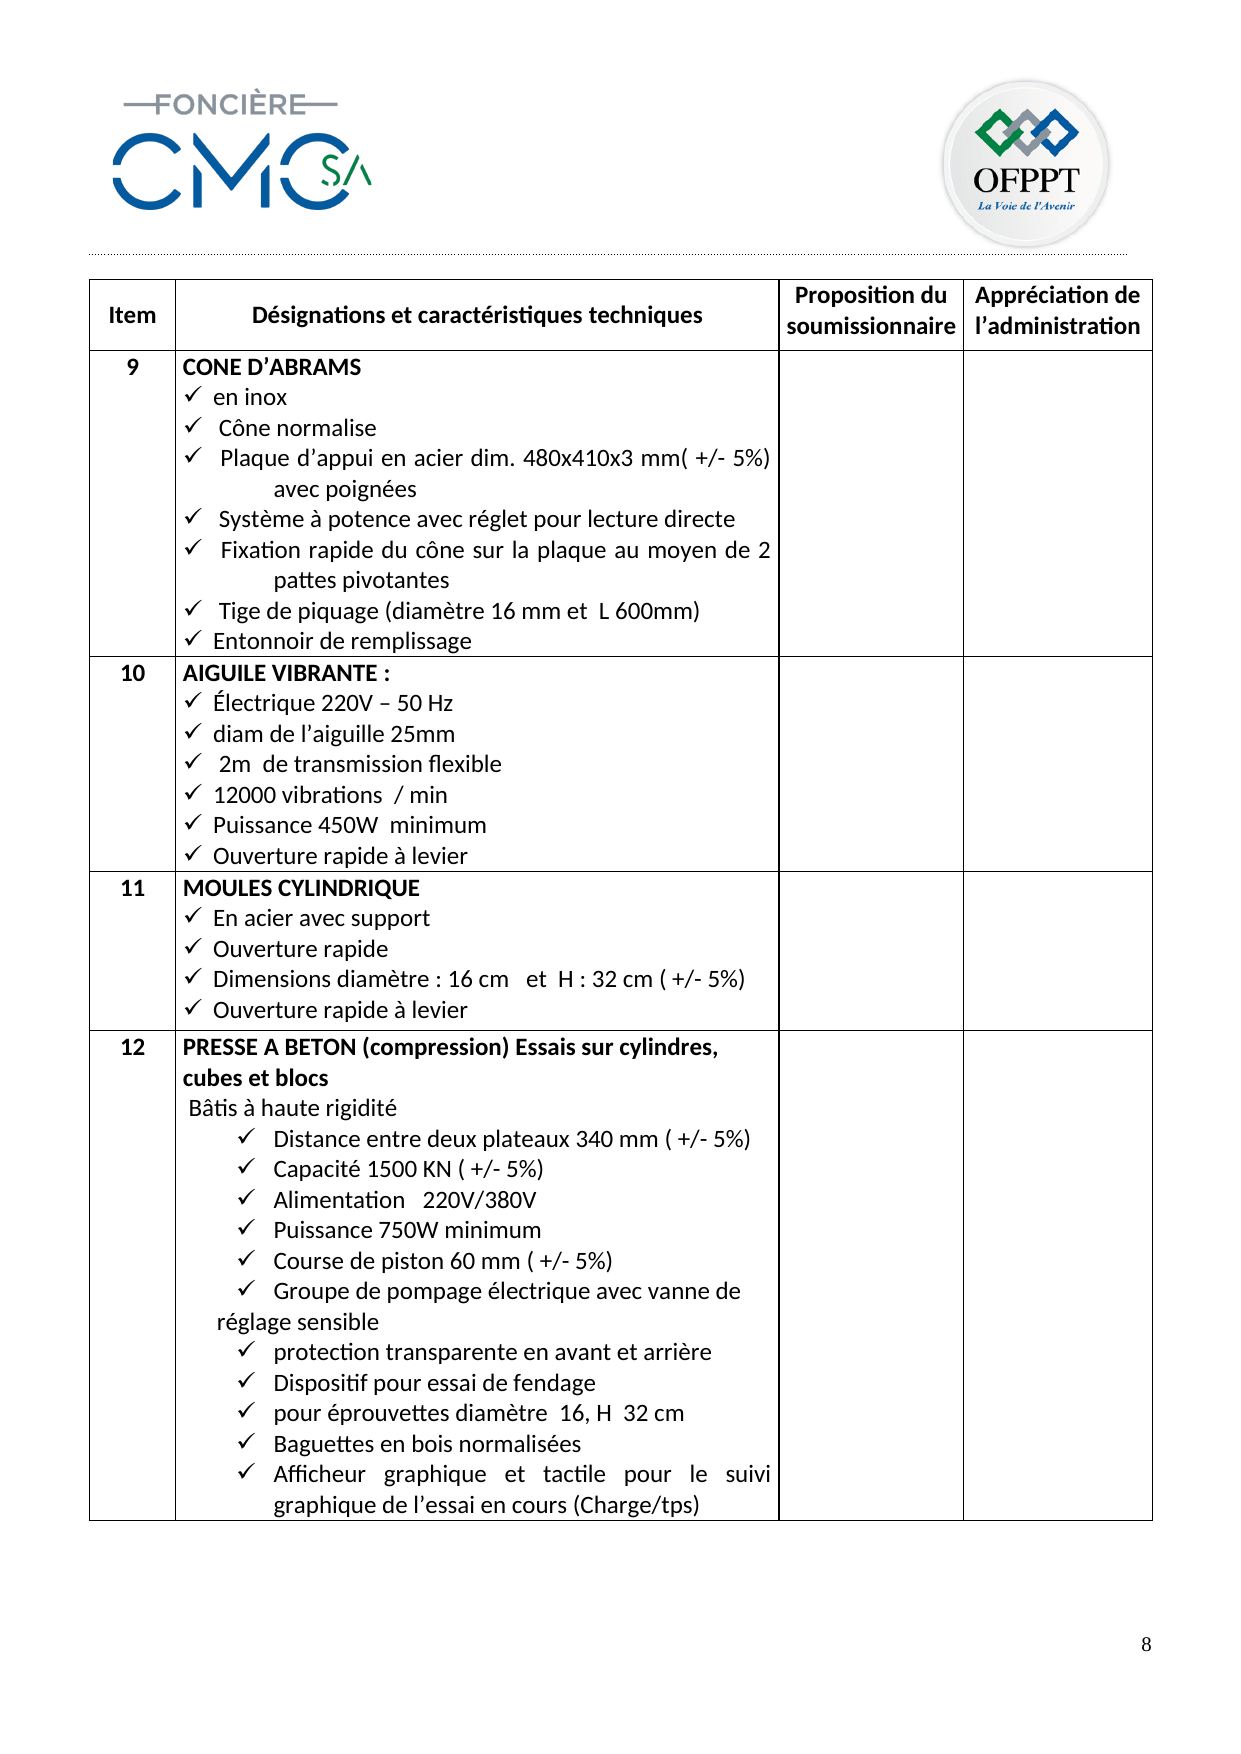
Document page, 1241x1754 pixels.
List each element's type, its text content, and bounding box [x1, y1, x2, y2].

table_cell PRESSE A BETON (compression) Essais sur cylindres, cubes et blocs Bâtis à haute rigidité Distance entre deux plateaux 340 mm ( +/- 5%) Capacité 1500 KN ( +/- 5%) Alimentation 220V/380V Puissance 750W minimum Course de piston ( +/- 5%) Groupe de pompage électrique avec vanne de réglage sensible protection transparente en avant et arrière Dispositif pour essai de fendage pour éprouvettes diamètre 16, H Baguettes en bois normalisées Afficheur graphique et tactile pour le suivi graphique de l’essai en cours (Charge/tps) [176, 1031, 778, 1519]
table_header Appréciation de l’administration [964, 280, 1152, 350]
table_cell [780, 351, 963, 656]
table_cell 9 [90, 351, 175, 656]
table_header Proposition du soumissionnaire [780, 280, 963, 350]
picture [935, 73, 1116, 254]
table_cell CONE D’ABRAMS en inox Cône normalise Plaque d’appui en acier dim. 480x410x3 mm( +/- 5%) avec poignées Système à potence avec réglet pour lecture directe Fixation rapide du cône sur la plaque au moyen de 2 pattes pivotantes Tige de piquage (diamètre et L 600mm) Entonnoir de remplissage [176, 351, 778, 656]
table_header Désignations et caractéristiques techniques [176, 280, 778, 350]
table_cell [780, 1031, 963, 1519]
table_cell [780, 657, 963, 871]
table_cell [964, 351, 1152, 656]
table_cell [964, 1031, 1152, 1519]
table_cell [964, 657, 1152, 871]
table_cell [780, 872, 963, 1030]
table_cell MOULES CYLINDRIQUE En acier avec support Ouverture rapide Dimensions diamètre : et H : ( +/- 5%) Ouverture rapide à levier [176, 872, 778, 1030]
table_cell AIGUILE VIBRANTE : Électrique 220V – 50 Hz diam de l’aiguille 25mm 2m de transmission flexible 12000 vibrations / min Puissance 450W minimum Ouverture rapide à levier [176, 657, 778, 871]
table_cell 12 [90, 1031, 175, 1519]
table_cell [964, 872, 1152, 1030]
picture [112, 88, 372, 210]
table_header Item [90, 280, 175, 350]
table_cell 10 [90, 657, 175, 871]
table_cell 11 [90, 872, 175, 1030]
